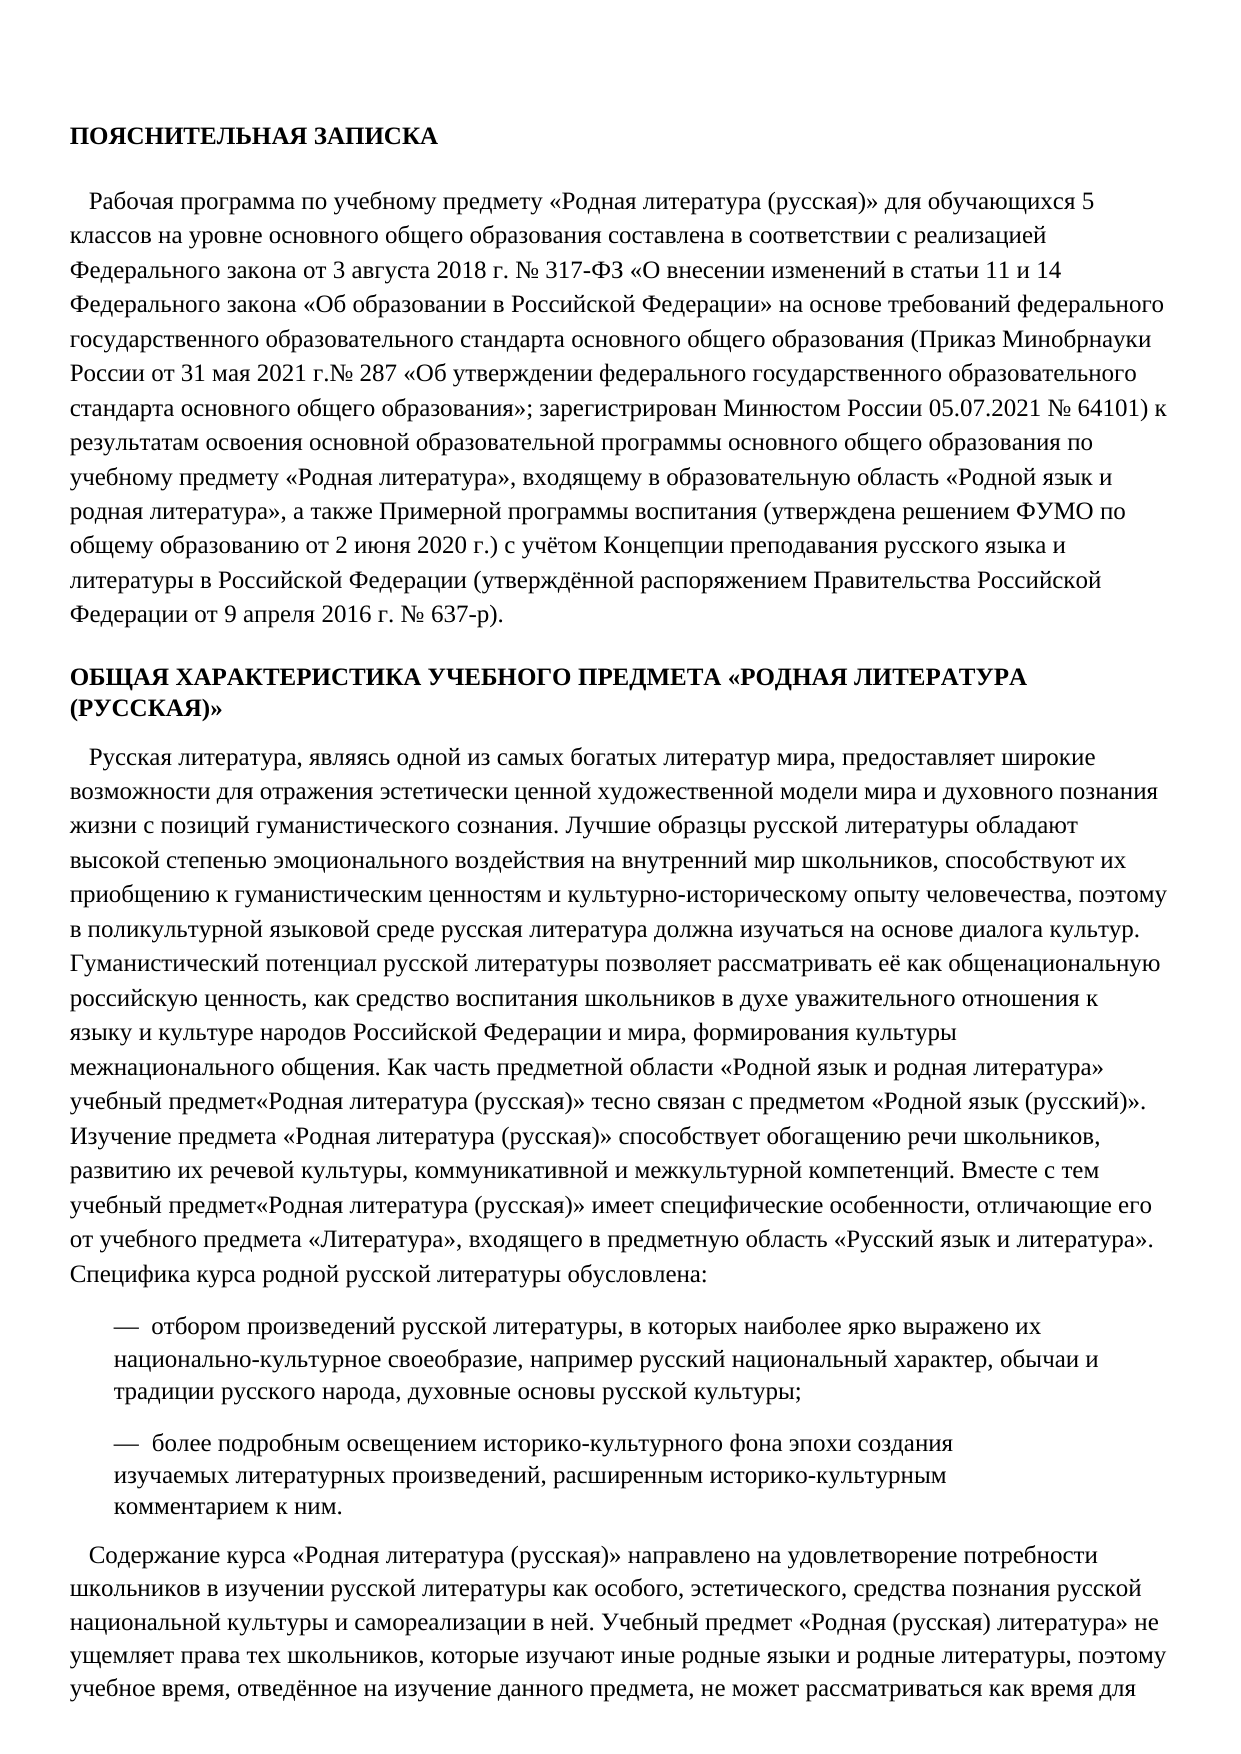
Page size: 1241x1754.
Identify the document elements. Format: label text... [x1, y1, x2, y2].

text Специфика курса родной русской литературы обусловлена: [69, 1259, 1180, 1288]
list отбором произведений русской литературы, в которых наиболее ярко выражено их национально-культурное своеобразие, например русский национальный характер, обычаи и традиции русского народа, духовные основы русской культуры; [113, 1311, 1099, 1405]
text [69, 1540, 1169, 1702]
text Гуманистический потенциал русской литературы позволяет рассматривать её как общенациональную российскую ценность, как средство воспитания школьников в духе уважительного отношения к языку и культуре народов Российской Федерации и мира, формирования культуры межнационального общения. Как часть предметной области «Родной язык и родная литература» учебный предмет«Родная литература (русская)» тесно связан с предметом «Родной язык (русский)». Изучение предмета «Родная литература (русская)» способствует обогащению речи школьников, развитию их речевой культуры, коммуникативной и межкультурной компетенций. Вместе с тем учебный предмет«Родная литература (русская)» имеет специфические особенности, отличающие его от учебного предмета «Литература», входящего в предметную область «Русский язык и литература». [69, 948, 1167, 1253]
text Рабочая программа по учебному предмету «Родная литература (русская)» для обучающихся 5 классов на уровне основного общего образования составлена в соответствии с реализацией Федерального закона от 3 августа 2018 г. № 317-ФЗ «О внесении изменений в статьи 11 и 14 Федерального закона «Об образовании в Российской Федерации» на основе требований федерального государственного образовательного стандарта основного общего образования (Приказ Минобрнауки России от 31 мая 2021 г.№ 287 «Об утверждении федерального государственного образовательного стандарта основного общего образования»; зарегистрирован Минюстом России 05.07.2021 № 64101) к результатам освоения основной образовательной программы основного общего образования по учебному предмету «Родная литература», входящему в образовательную область «Родной язык и родная литература», а также Примерной программы воспитания (утверждена решением ФУМО по общему образованию от 2 июня 2020 г.) с учётом Концепции преподавания русского языка и литературы в Российской Федерации (утверждённой распоряжением Правительства Российской Федерации от 9 апреля 2016 г. № 637-р). [69, 186, 1170, 628]
subtitle ПОЯСНИТЕЛЬНАЯ ЗАПИСКА [69, 121, 1180, 150]
list более подробным освещением историко-культурного фона эпохи создания изучаемых литературных произведений, расширенным историко-культурным комментарием к ним. [113, 1428, 1075, 1520]
text Русская литература, являясь одной из самых богатых литератур мира, предоставляет широкие возможности для отражения эстетически ценной художественной модели мира и духовного познания жизни с позиций гуманистического сознания. Лучшие образцы русской литературы обладают высокой степенью эмоционального воздействия на внутренний мир школьников, способствуют их приобщению к гуманистическим ценностям и культурно-историческому опыту человечества, поэтому в поликультурной языковой среде русская литература должна изучаться на основе диалога культур. [69, 742, 1168, 943]
subtitle ОБЩАЯ ХАРАКТЕРИСТИКА УЧЕБНОГО ПРЕДМЕТА «РОДНАЯ ЛИТЕРАТУРА (РУССКАЯ)» [69, 662, 1148, 722]
